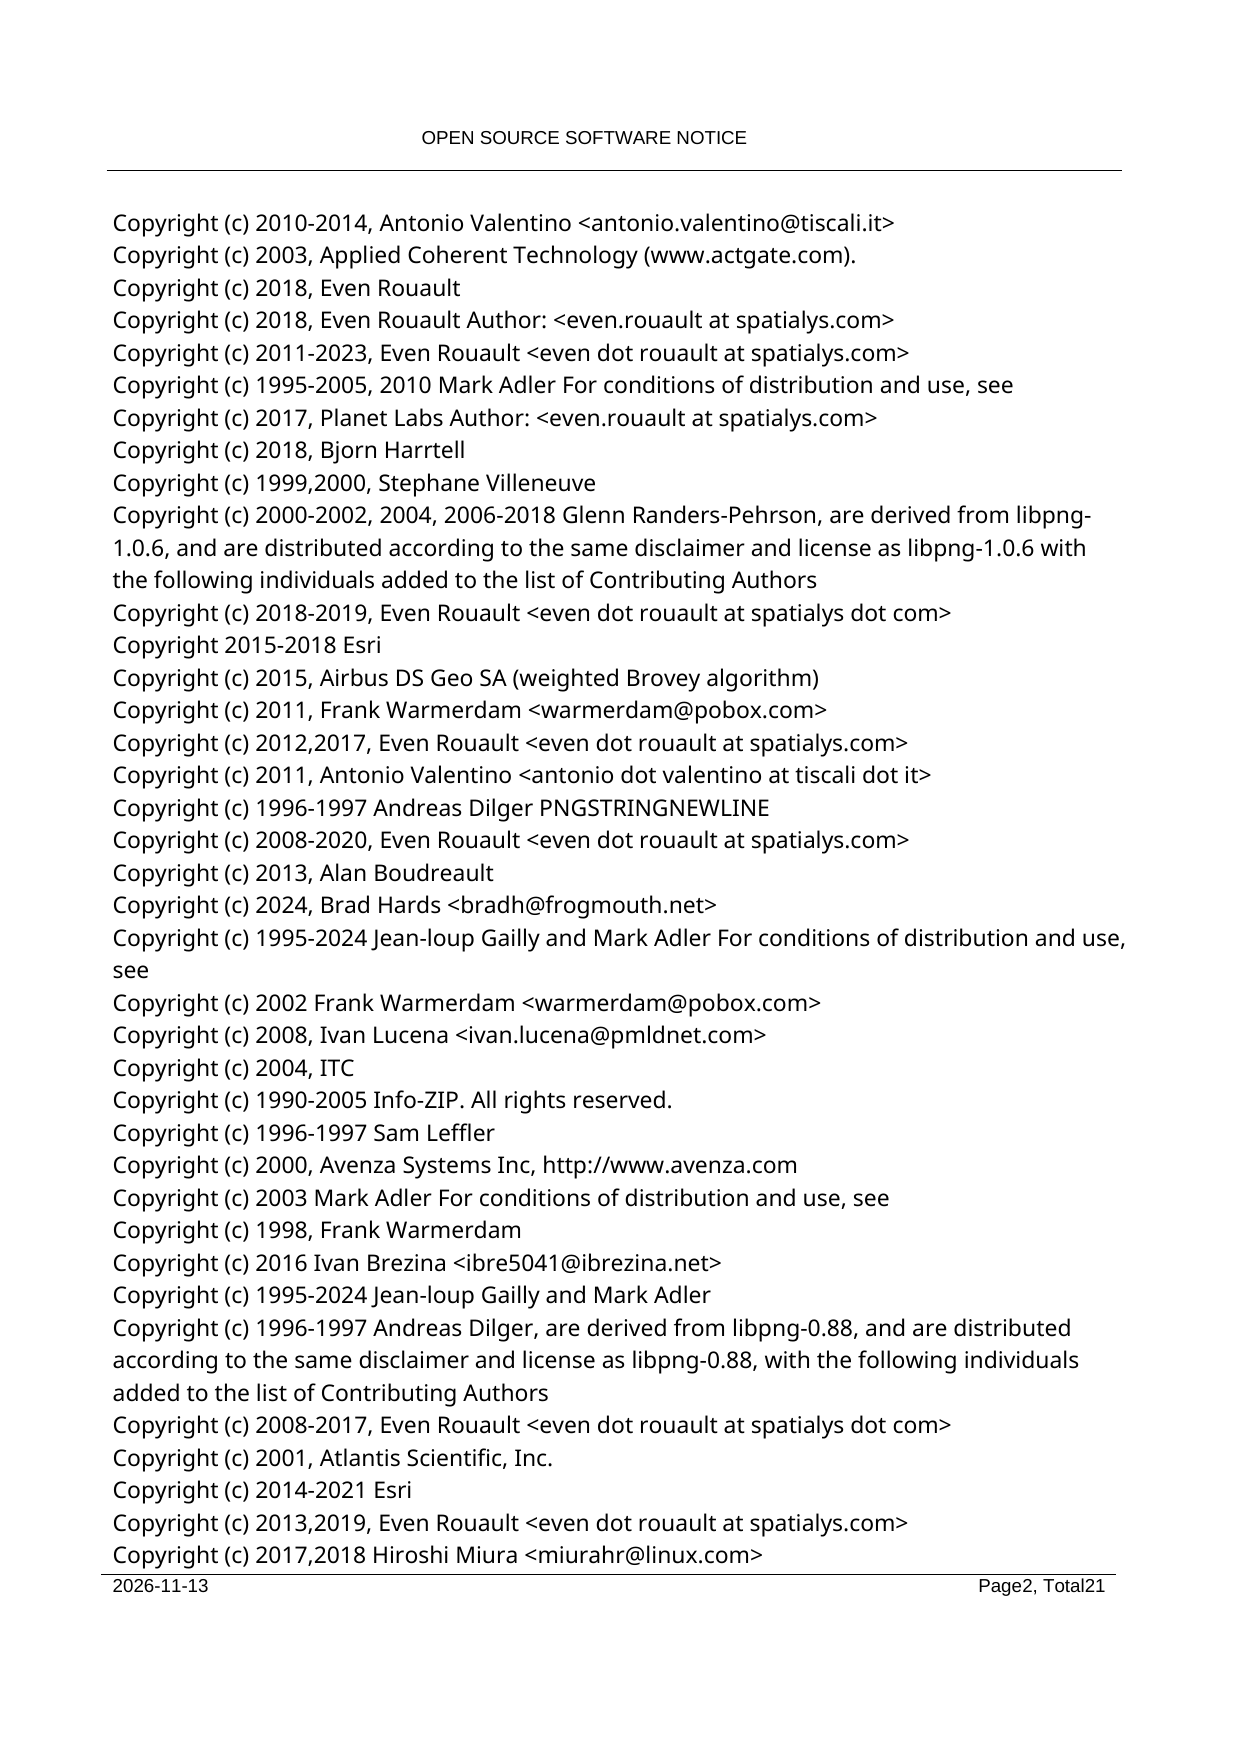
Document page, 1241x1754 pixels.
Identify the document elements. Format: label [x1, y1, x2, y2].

text [112, 206, 1128, 1571]
